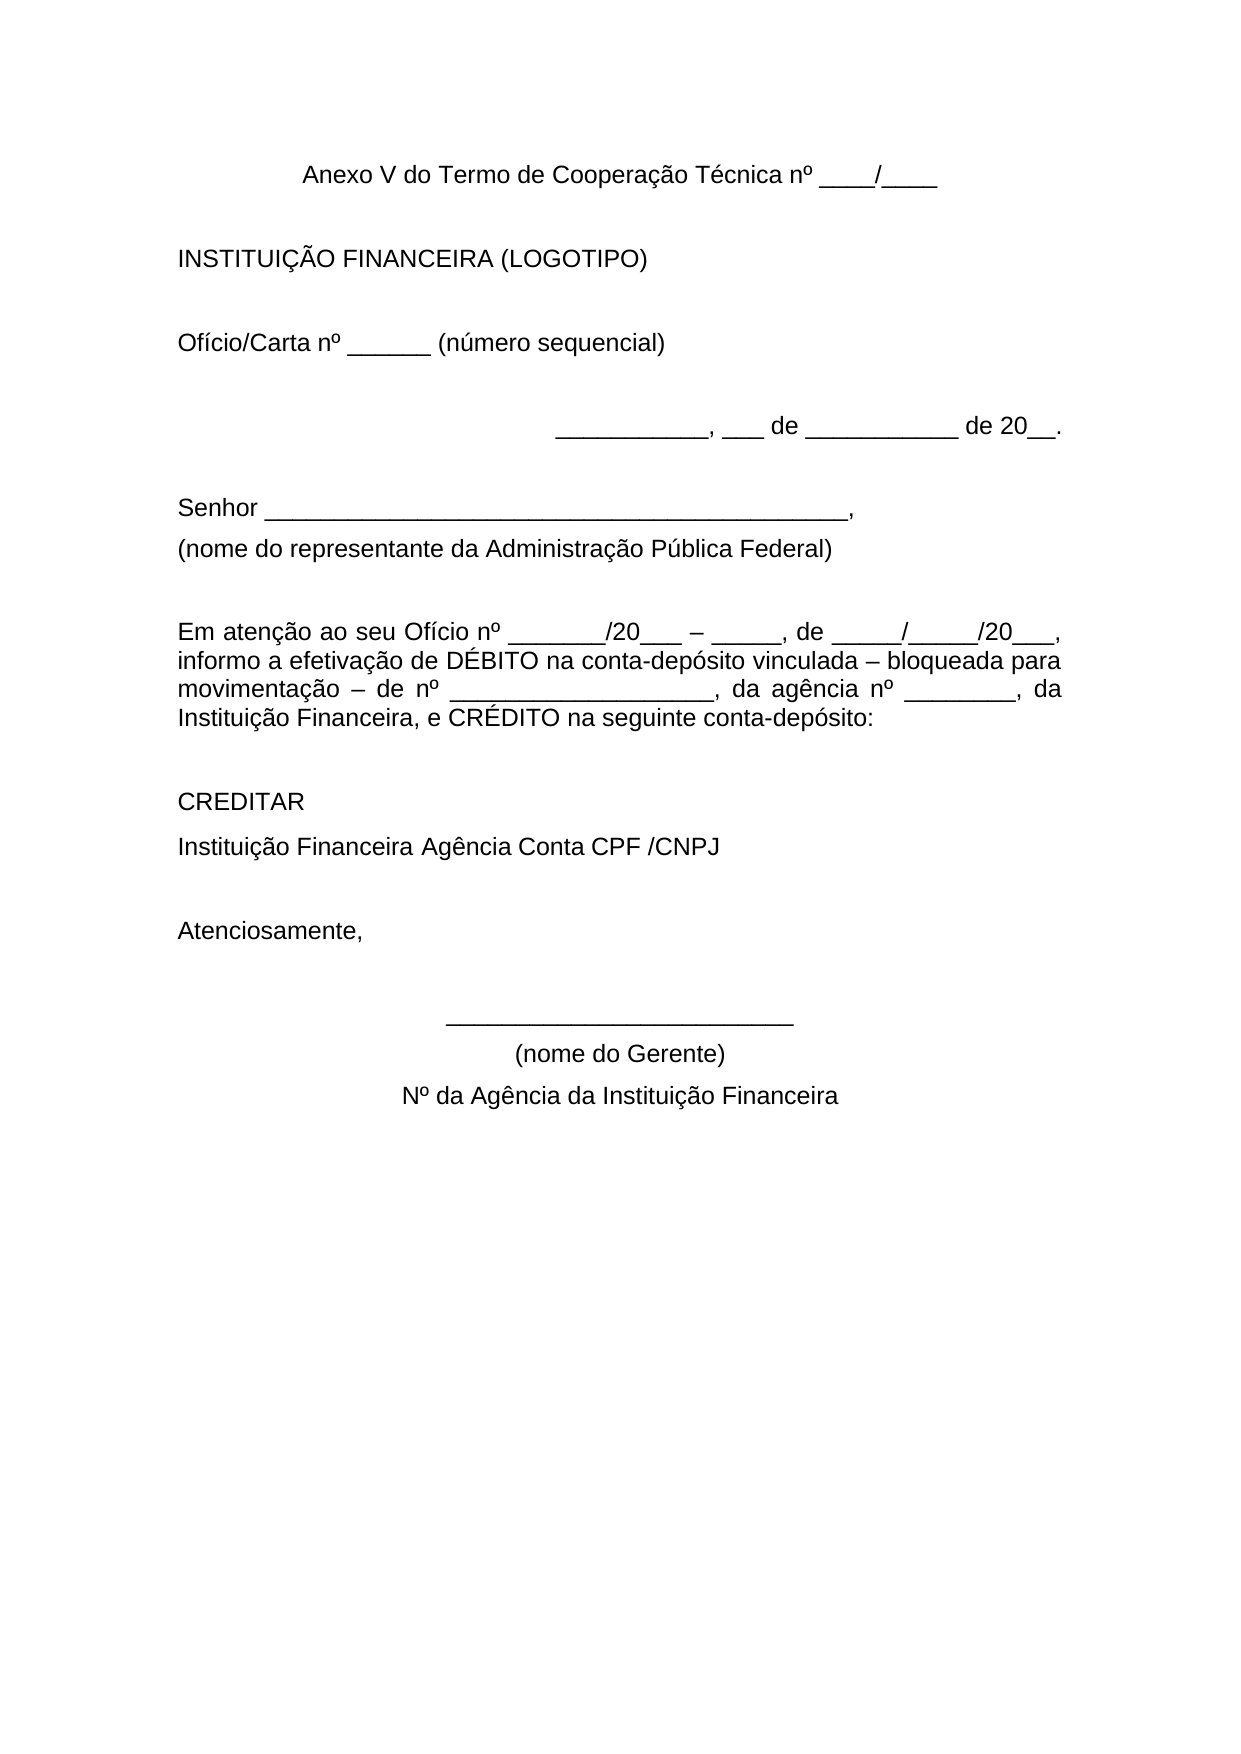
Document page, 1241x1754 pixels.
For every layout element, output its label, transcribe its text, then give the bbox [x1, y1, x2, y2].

table_cell Agência [420, 818, 516, 862]
text Atenciosamente, [177, 916, 1063, 944]
text (nome do Gerente) [177, 1039, 1063, 1068]
text Senhor __________________________________________, [177, 493, 1063, 522]
text Anexo V do Termo de Cooperação Técnica nº ____/____ [177, 160, 1063, 189]
text Nº da Agência da Instituição Financeira [177, 1081, 1063, 1109]
text ___________, ___ de ___________ de 20__. [177, 411, 1063, 439]
table_header INSTITUIÇÃO FINANCEIRA (LOGOTIPO) [176, 230, 656, 274]
table_cell Conta [516, 818, 589, 862]
table_header CREDITAR [176, 773, 726, 818]
text Ofício/Carta nº ______ (número sequencial) [177, 328, 1063, 357]
table_cell Instituição Financeira [176, 818, 420, 862]
table_cell CPF /CNPJ [589, 818, 726, 862]
text Em atenção ao seu Ofício nº _______/20___ – _____, de _____/_____/20___, informo a efetivação de DÉBITO na conta-depósito vinculada – bloqueada para movimentação – de nº ___________________, da agência nº ________, da Instituição Financeira, e CRÉDITO na seguinte conta-depósito: [177, 617, 1063, 732]
text (nome do representante da Administração Pública Federal) [177, 534, 1063, 563]
text _________________________ [177, 998, 1063, 1027]
